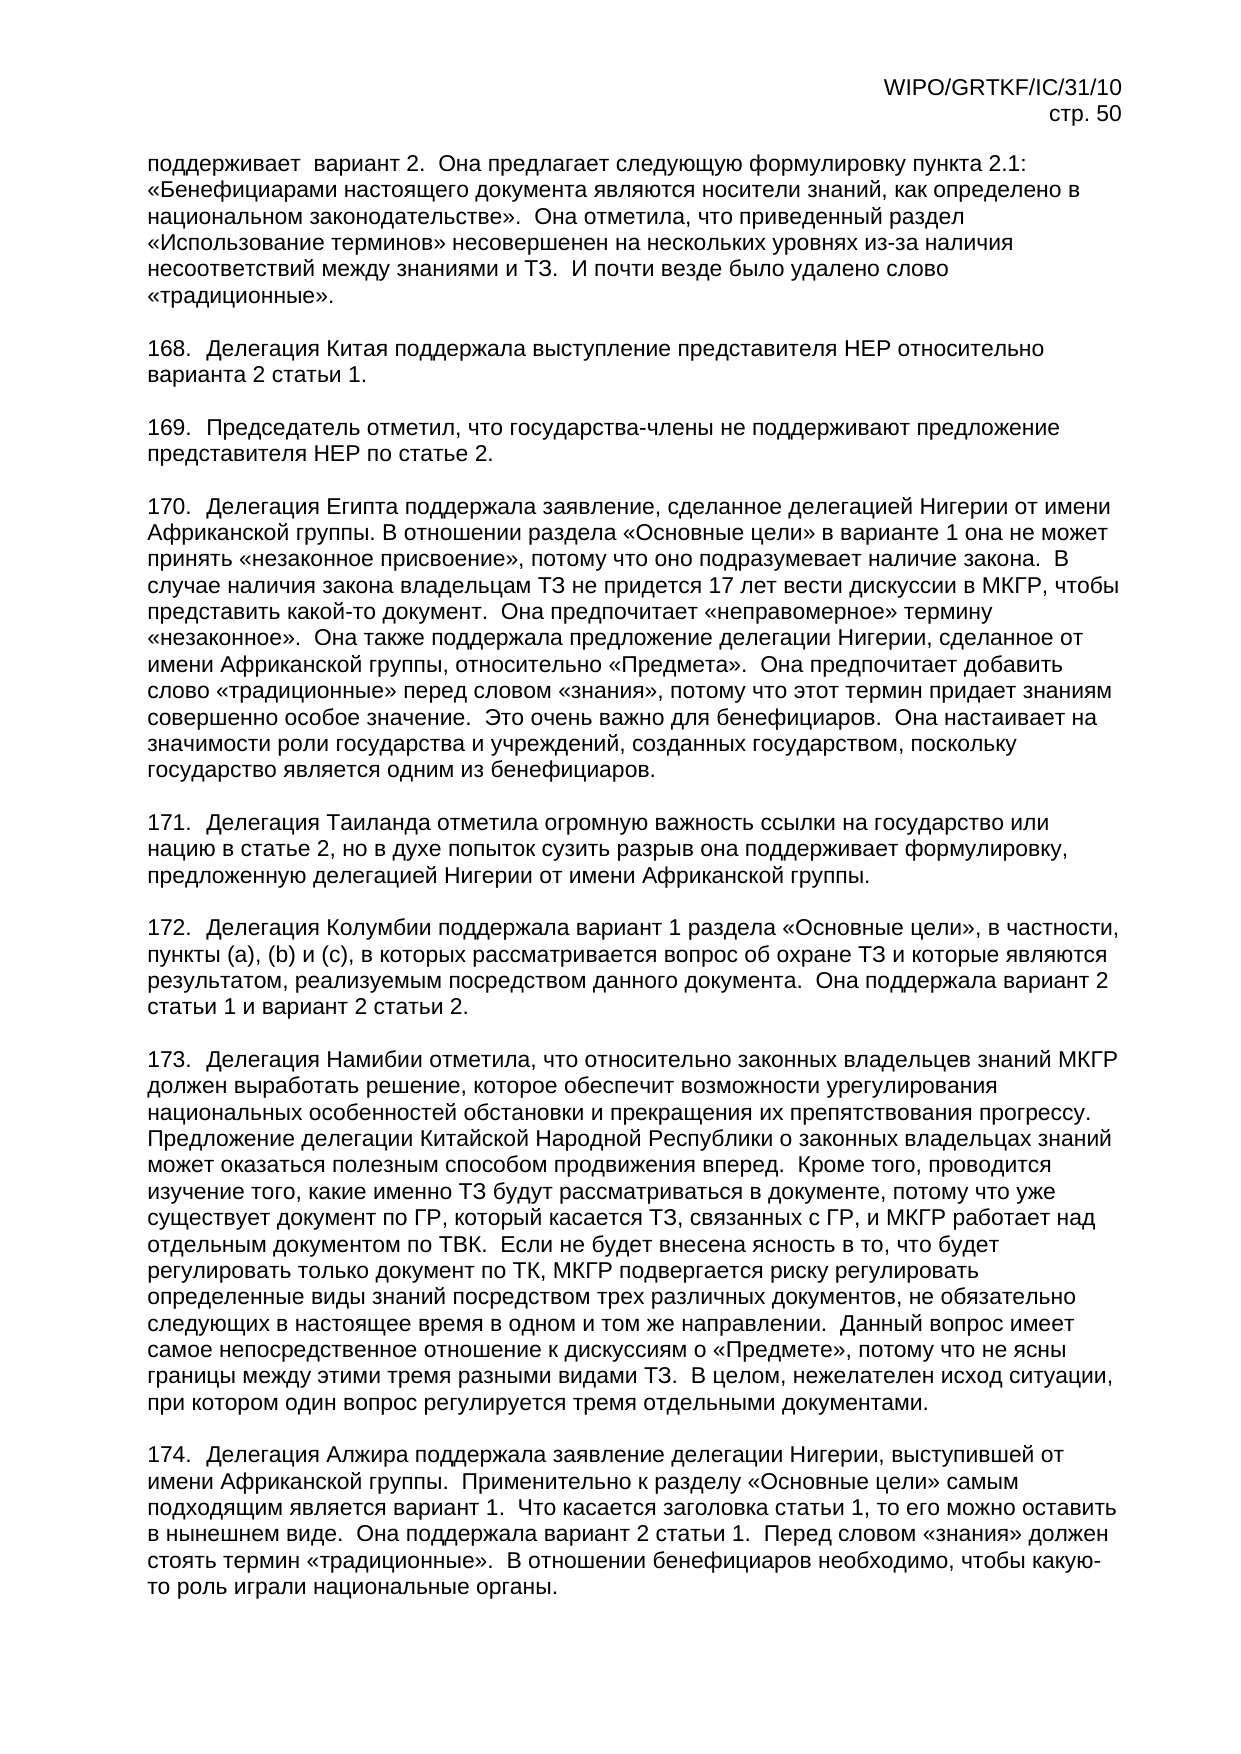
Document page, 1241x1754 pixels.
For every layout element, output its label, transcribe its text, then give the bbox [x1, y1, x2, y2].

list Делегация Таиланда отметила огромную важность ссылки на государство или нацию в статье 2, но в духе попыток сузить разрыв она поддерживает формулировку, предложенную делегацией Нигерии от имени Африканской группы. [147, 809, 1122, 888]
list Делегация Алжира поддержала заявление делегации Нигерии, выступившей от имени Африканской группы. Применительно к разделу «Основные цели» самым подходящим является вариант 1. Что касается заголовка статьи 1, то его можно оставить в нынешнем виде. Она поддержала вариант 2 статьи 1. Перед словом «знания» должен стоять термин «традиционные». В отношении бенефициаров необходимо, чтобы какую-то роль играли национальные органы. [147, 1441, 1122, 1599]
list Делегация Намибии отметила, что относительно законных владельцев знаний МКГР должен выработать решение, которое обеспечит возможности урегулирования национальных особенностей обстановки и прекращения их препятствования прогрессу. Предложение делегации Китайской Народной Республики о законных владельцах знаний может оказаться полезным способом продвижения вперед. Кроме того, проводится изучение того, какие именно ТЗ будут рассматриваться в документе, потому что уже существует документ по ГР, который касается ТЗ, связанных с ГР, и МКГР работает над отдельным документом по ТВК. Если не будет внесена ясность в то, что будет регулировать только документ по ТК, МКГР подвергается риску регулировать определенные виды знаний посредством трех различных документов, не обязательно следующих в настоящее время в одном и том же направлении. Данный вопрос имеет самое непосредственное отношение к дискуссиям о «Предмете», потому что не ясны границы между этими тремя разными видами ТЗ. В целом, нежелателен исход ситуации, при котором один вопрос регулируется тремя отдельными документами. [147, 1046, 1122, 1415]
list Делегация Колумбии поддержала вариант 1 раздела «Основные цели», в частности, пункты (а), (b) и (c), в которых рассматривается вопрос об охране ТЗ и которые являются результатом, реализуемым посредством данного документа. Она поддержала вариант 2 статьи 1 и вариант 2 статьи 2. [147, 914, 1122, 1020]
list Делегация Египта поддержала заявление, сделанное делегацией Нигерии от имени Африканской группы. В отношении раздела «Основные цели» в варианте 1 она не может принять «незаконное присвоение», потому что оно подразумевает наличие закона. В случае наличия закона владельцам ТЗ не придется 17 лет вести дискуссии в МКГР, чтобы представить какой-то документ. Она предпочитает «неправомерное» термину «незаконное». Она также поддержала предложение делегации Нигерии, сделанное от имени Африканской группы, относительно «Предмета». Она предпочитает добавить слово «традиционные» перед словом «знания», потому что этот термин придает знаниям совершенно особое значение. Это очень важно для бенефициаров. Она настаивает на значимости роли государства и учреждений, созданных государством, поскольку государство является одним из бенефициаров. [147, 493, 1122, 782]
list Делегация Китая поддержала выступление представителя HEP относительно варианта 2 статьи 1. [147, 334, 1122, 387]
list Председатель отметил, что государства-члены не поддерживают предложение представителя HEP по статье 2. [147, 413, 1122, 466]
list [147, 150, 1122, 308]
